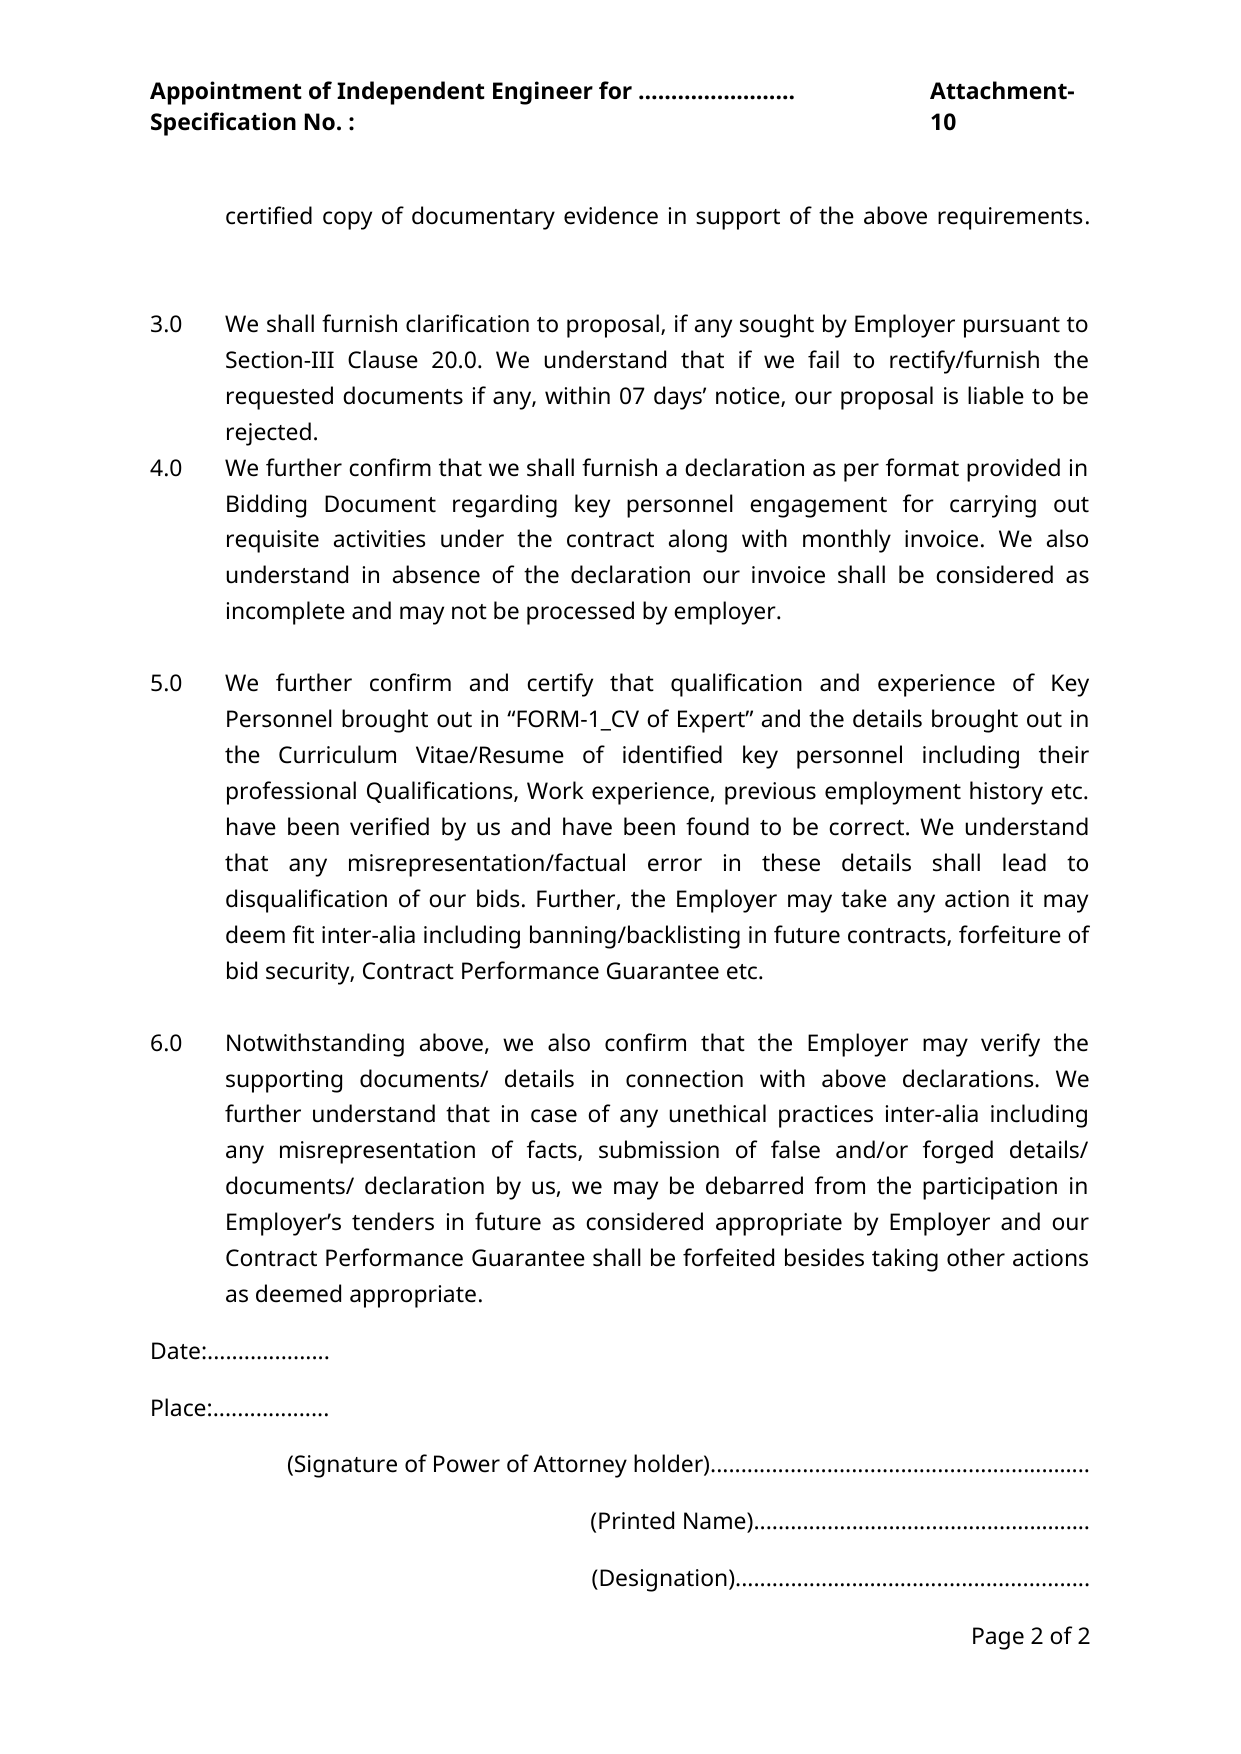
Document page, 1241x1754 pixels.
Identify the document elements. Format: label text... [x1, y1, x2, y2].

text Date:.................... [150, 1335, 1090, 1366]
list We shall furnish clarification to proposal, if any sought by Employer pursuant to Section-III Clause 20.0. We understand that if we fail to rectify/furnish the requested documents if any, within 07 days’ notice, our proposal is liable to be rejected. [150, 308, 1090, 447]
text Place:................... [150, 1392, 1090, 1423]
text (Printed Name)..........................................…………. [150, 1505, 1090, 1536]
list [150, 200, 1090, 267]
text (Signature of Power of Attorney holder)...................................................……….. [150, 1448, 1090, 1480]
list Notwithstanding above, we also confirm that the Employer may verify the supporting documents/ details in connection with above declarations. We further understand that in case of any unethical practices inter-alia including any misrepresentation of facts, submission of false and/or forged details/ documents/ declaration by us, we may be debarred from the participation in Employer’s tenders in future as considered appropriate by Employer and our Contract Performance Guarantee shall be forfeited besides taking other actions as deemed appropriate. [150, 1027, 1090, 1309]
list We further confirm and certify that qualification and experience of Key Personnel brought out in “FORM-1_CV of Expert” and the details brought out in the Curriculum Vitae/Resume of identified key personnel including their professional Qualifications, Work experience, previous employment history etc. have been verified by us and have been found to be correct. We understand that any misrepresentation/factual error in these details shall lead to disqualification of our bids. Further, the Employer may take any action it may deem fit inter-alia including banning/backlisting in future contracts, forfeiture of bid security, Contract Performance Guarantee etc. [150, 667, 1090, 986]
text (Designation)................………….............................. [150, 1562, 1090, 1593]
list We further confirm that we shall furnish a declaration as per format provided in Bidding Document regarding key personnel engagement for carrying out requisite activities under the contract along with monthly invoice. We also understand in absence of the declaration our invoice shall be considered as incomplete and may not be processed by employer. [150, 452, 1090, 627]
